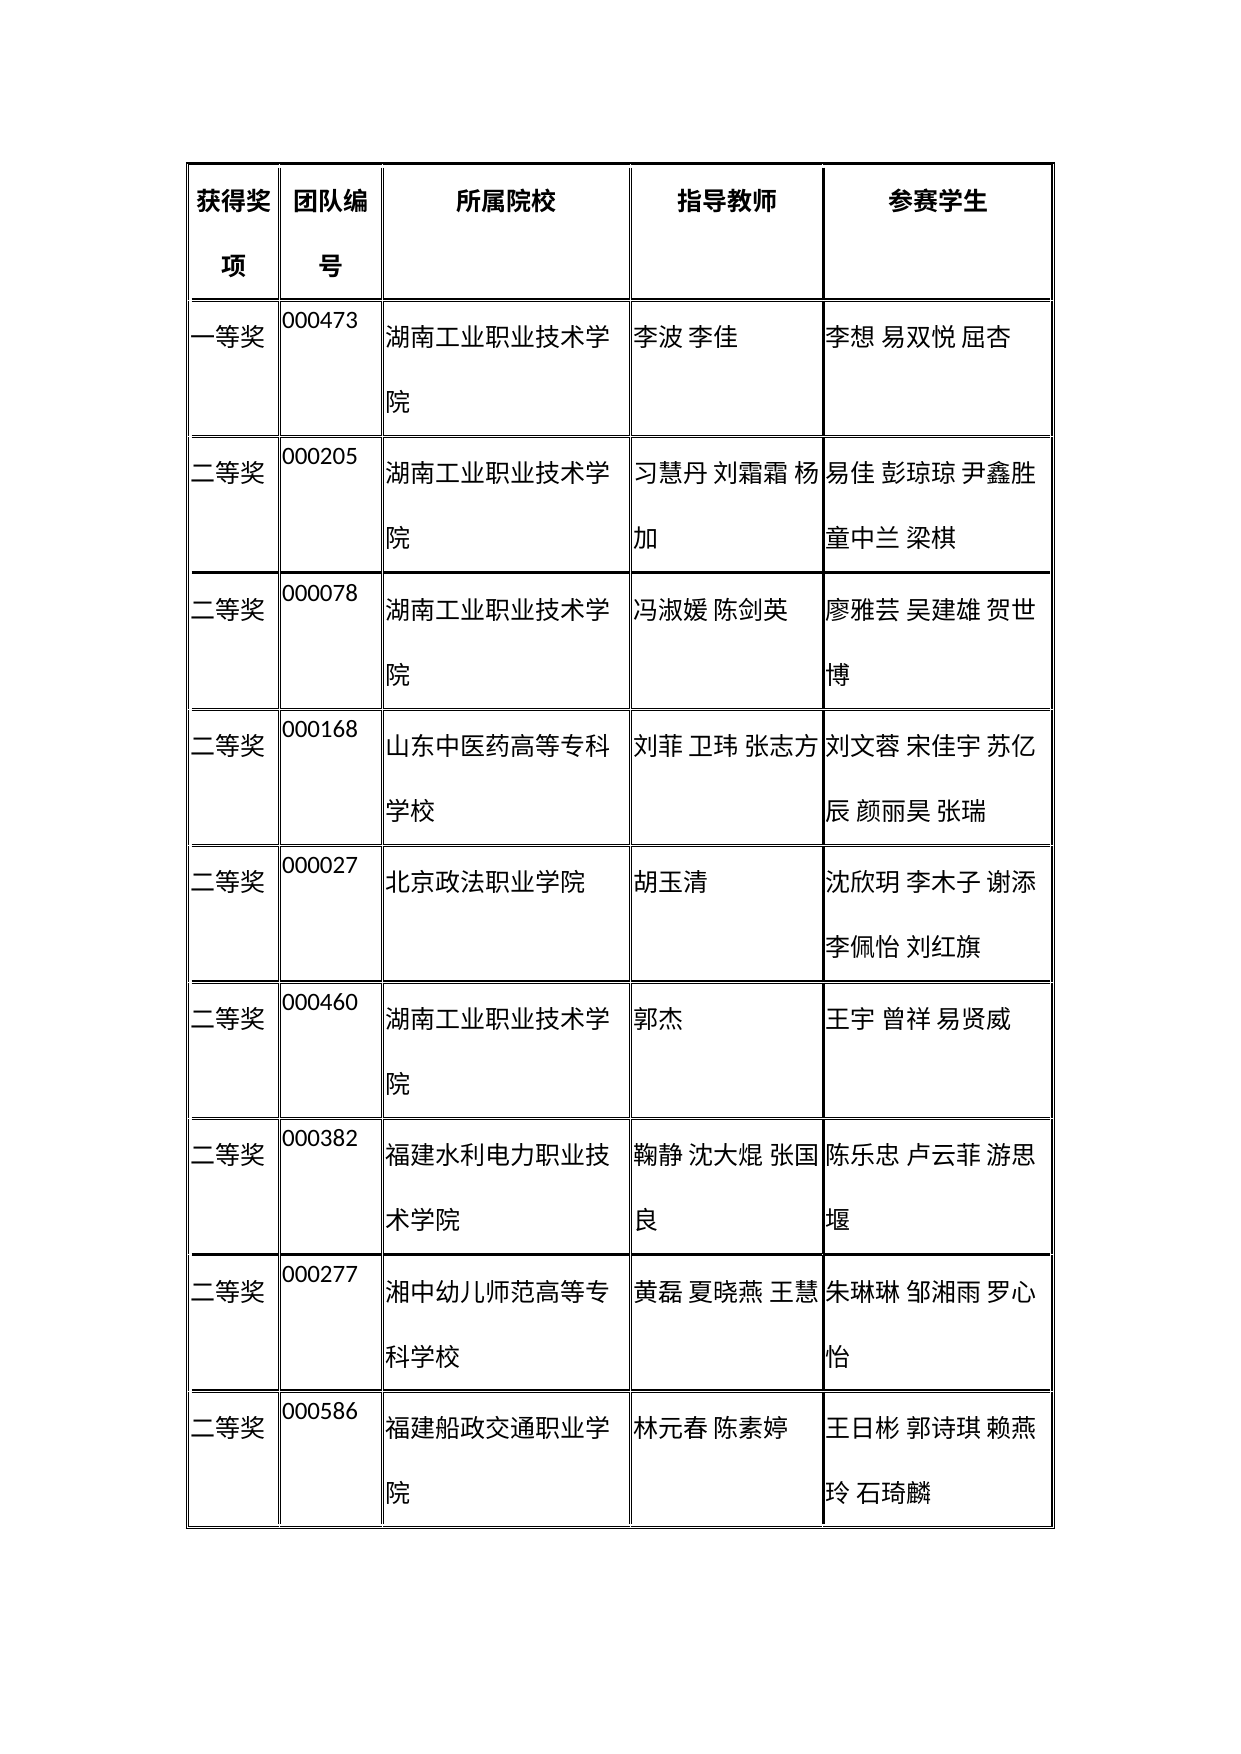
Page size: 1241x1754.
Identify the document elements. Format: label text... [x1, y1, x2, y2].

table_cell 湖南工业职业技术学院 [384, 574, 629, 707]
table_cell 二等奖 [188, 435, 279, 571]
table_cell 二等奖 [189, 1116, 278, 1253]
table_cell 福建水利电力职业技术学院 [384, 1120, 629, 1253]
table_cell 郭杰 [632, 984, 822, 1116]
table_cell 湘中幼儿师范高等专科学校 [384, 1256, 629, 1389]
table_cell 习慧丹 刘霜霜 杨加 [632, 438, 822, 571]
table_header 所属院校 [383, 165, 631, 298]
table_cell 湖南工业职业技术学院 [384, 302, 629, 435]
table_cell 刘文蓉 宋佳宇 苏亿辰 颜丽昊 张瑞 [825, 708, 1052, 844]
table_cell 林元春 陈素婷 [631, 1393, 823, 1526]
table_cell 朱琳琳 邹湘雨 罗心怡 [825, 1253, 1053, 1389]
table_cell 李想 易双悦 屈杏 [825, 298, 1052, 435]
table_header 指导教师 [631, 164, 823, 298]
table_cell 000382 [281, 1120, 381, 1253]
table_cell 廖雅芸 吴建雄 贺世博 [825, 571, 1051, 707]
table_cell 王日彬 郭诗琪 赖燕玲 石琦麟 [823, 1389, 1052, 1526]
table_cell 冯淑媛 陈剑英 [632, 574, 822, 707]
table_cell 二等奖 [188, 844, 279, 980]
table_cell 000460 [281, 984, 381, 1116]
table_cell 000168 [281, 711, 381, 844]
table_cell 000586 [280, 1393, 382, 1526]
table_cell 王宇 曾祥 易贤威 [825, 980, 1052, 1116]
table_cell 000078 [281, 574, 381, 707]
table_cell 湖南工业职业技术学院 [384, 438, 629, 571]
table_cell 山东中医药高等专科学校 [384, 711, 629, 844]
table_cell 李波 李佳 [632, 302, 822, 435]
table_cell 湖南工业职业技术学院 [384, 984, 629, 1116]
table_cell 陈乐忠 卢云菲 游思堰 [825, 1116, 1052, 1253]
table_cell 000473 [281, 302, 381, 435]
table_cell 二等奖 [189, 1389, 279, 1526]
table_header 获得奖项 [189, 165, 279, 298]
table_cell 000205 [281, 438, 381, 571]
table_cell 一等奖 [189, 298, 278, 435]
table_cell 二等奖 [189, 708, 278, 844]
table_cell 胡玉清 [632, 847, 822, 980]
table_cell 易佳 彭琼琼 尹鑫胜 童中兰 梁棋 [823, 435, 1053, 571]
table_header 团队编号 [280, 165, 382, 298]
table_cell 000027 [281, 847, 381, 980]
table_cell 鞠静 沈大焜 张国良 [632, 1120, 822, 1253]
table_cell 000277 [281, 1256, 381, 1389]
table_cell 刘菲 卫玮 张志方 [632, 711, 822, 844]
table_cell 福建船政交通职业学院 [383, 1393, 631, 1526]
table_cell 北京政法职业学院 [384, 847, 629, 980]
table_header 参赛学生 [823, 165, 1051, 298]
table_cell 二等奖 [189, 980, 278, 1116]
table_cell 沈欣玥 李木子 谢添 李佩怡 刘红旗 [823, 844, 1053, 980]
table_cell 二等奖 [188, 1253, 278, 1389]
table_cell 黄磊 夏晓燕 王慧 [632, 1256, 822, 1389]
table_cell 二等奖 [189, 571, 278, 707]
